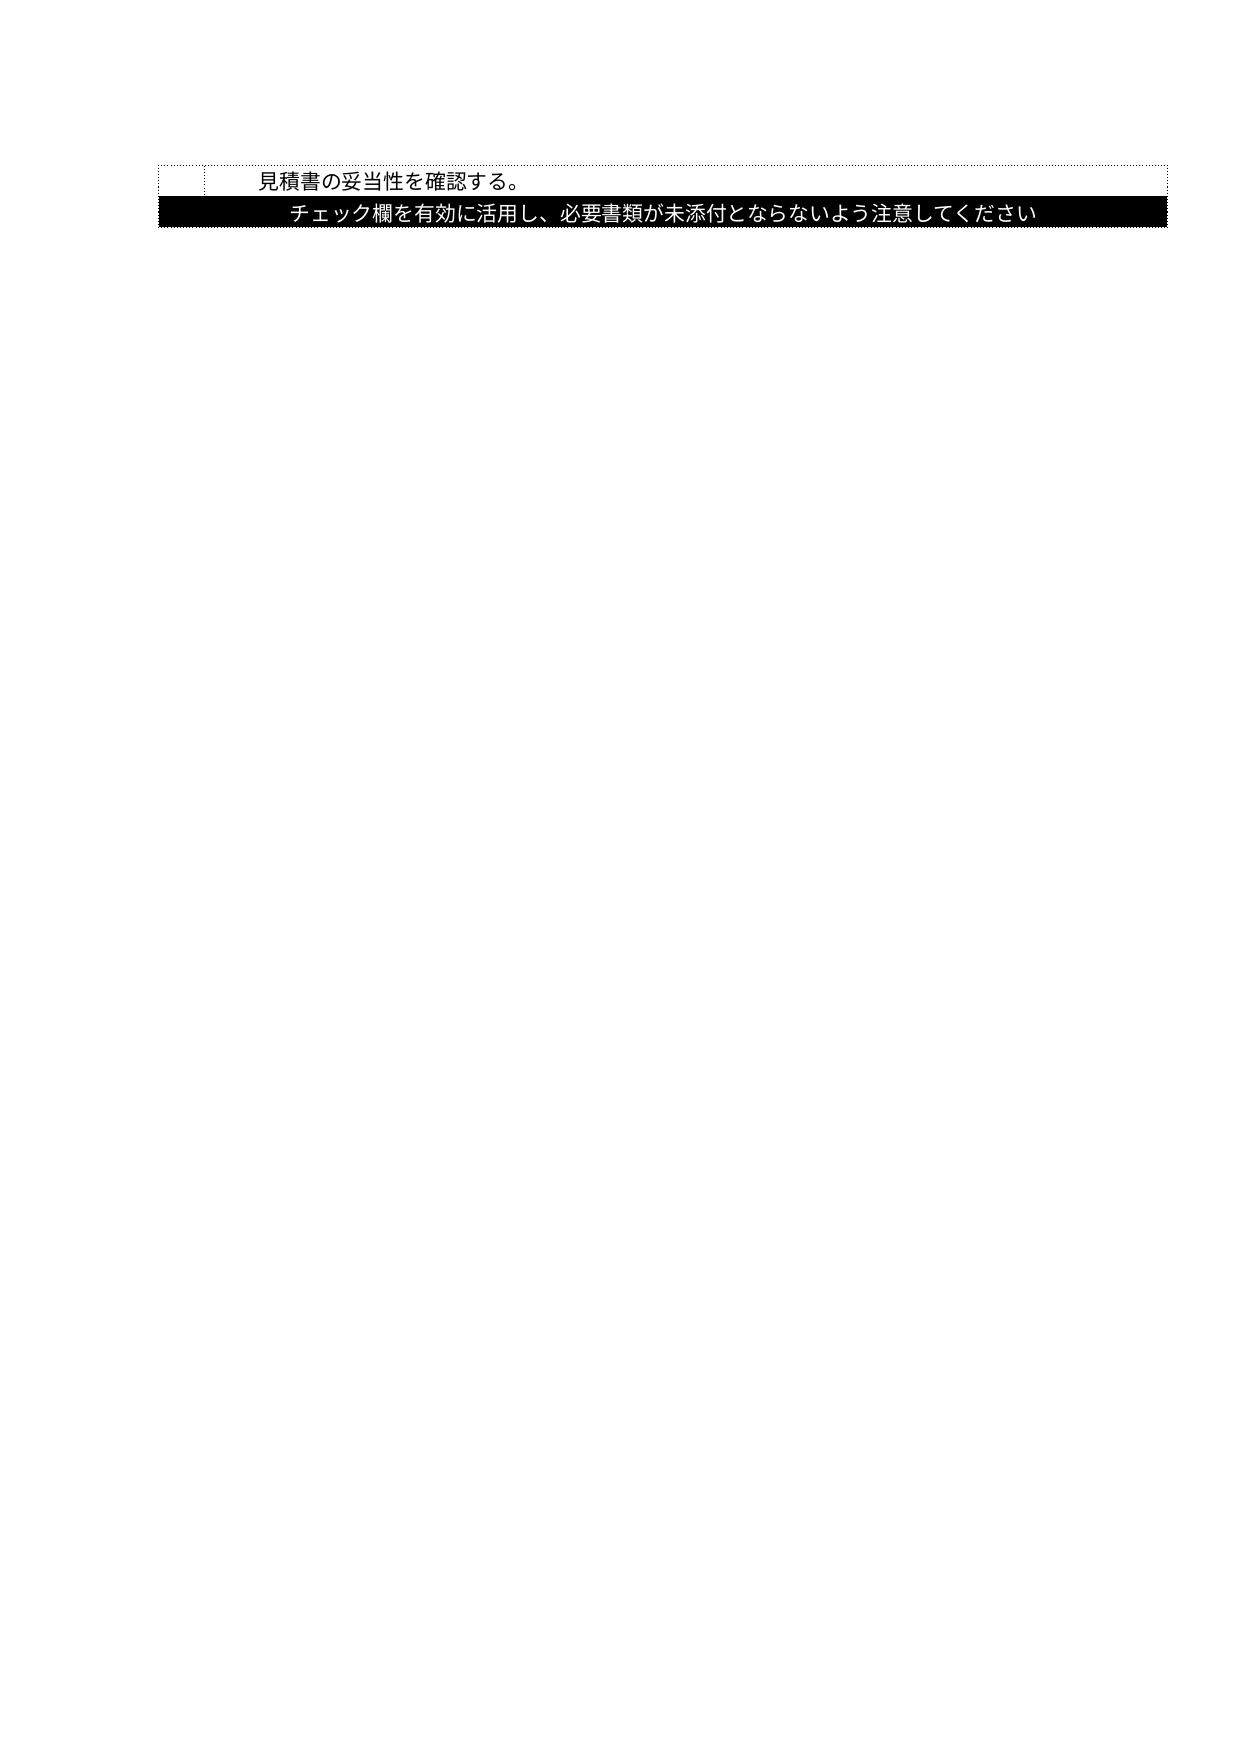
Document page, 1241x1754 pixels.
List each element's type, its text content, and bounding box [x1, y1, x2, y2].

table_cell [159, 165, 204, 196]
table_cell チェック欄を有効に活用し、必要書類が未添付とならないよう注意してください [159, 196, 1167, 227]
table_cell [204, 165, 1167, 196]
